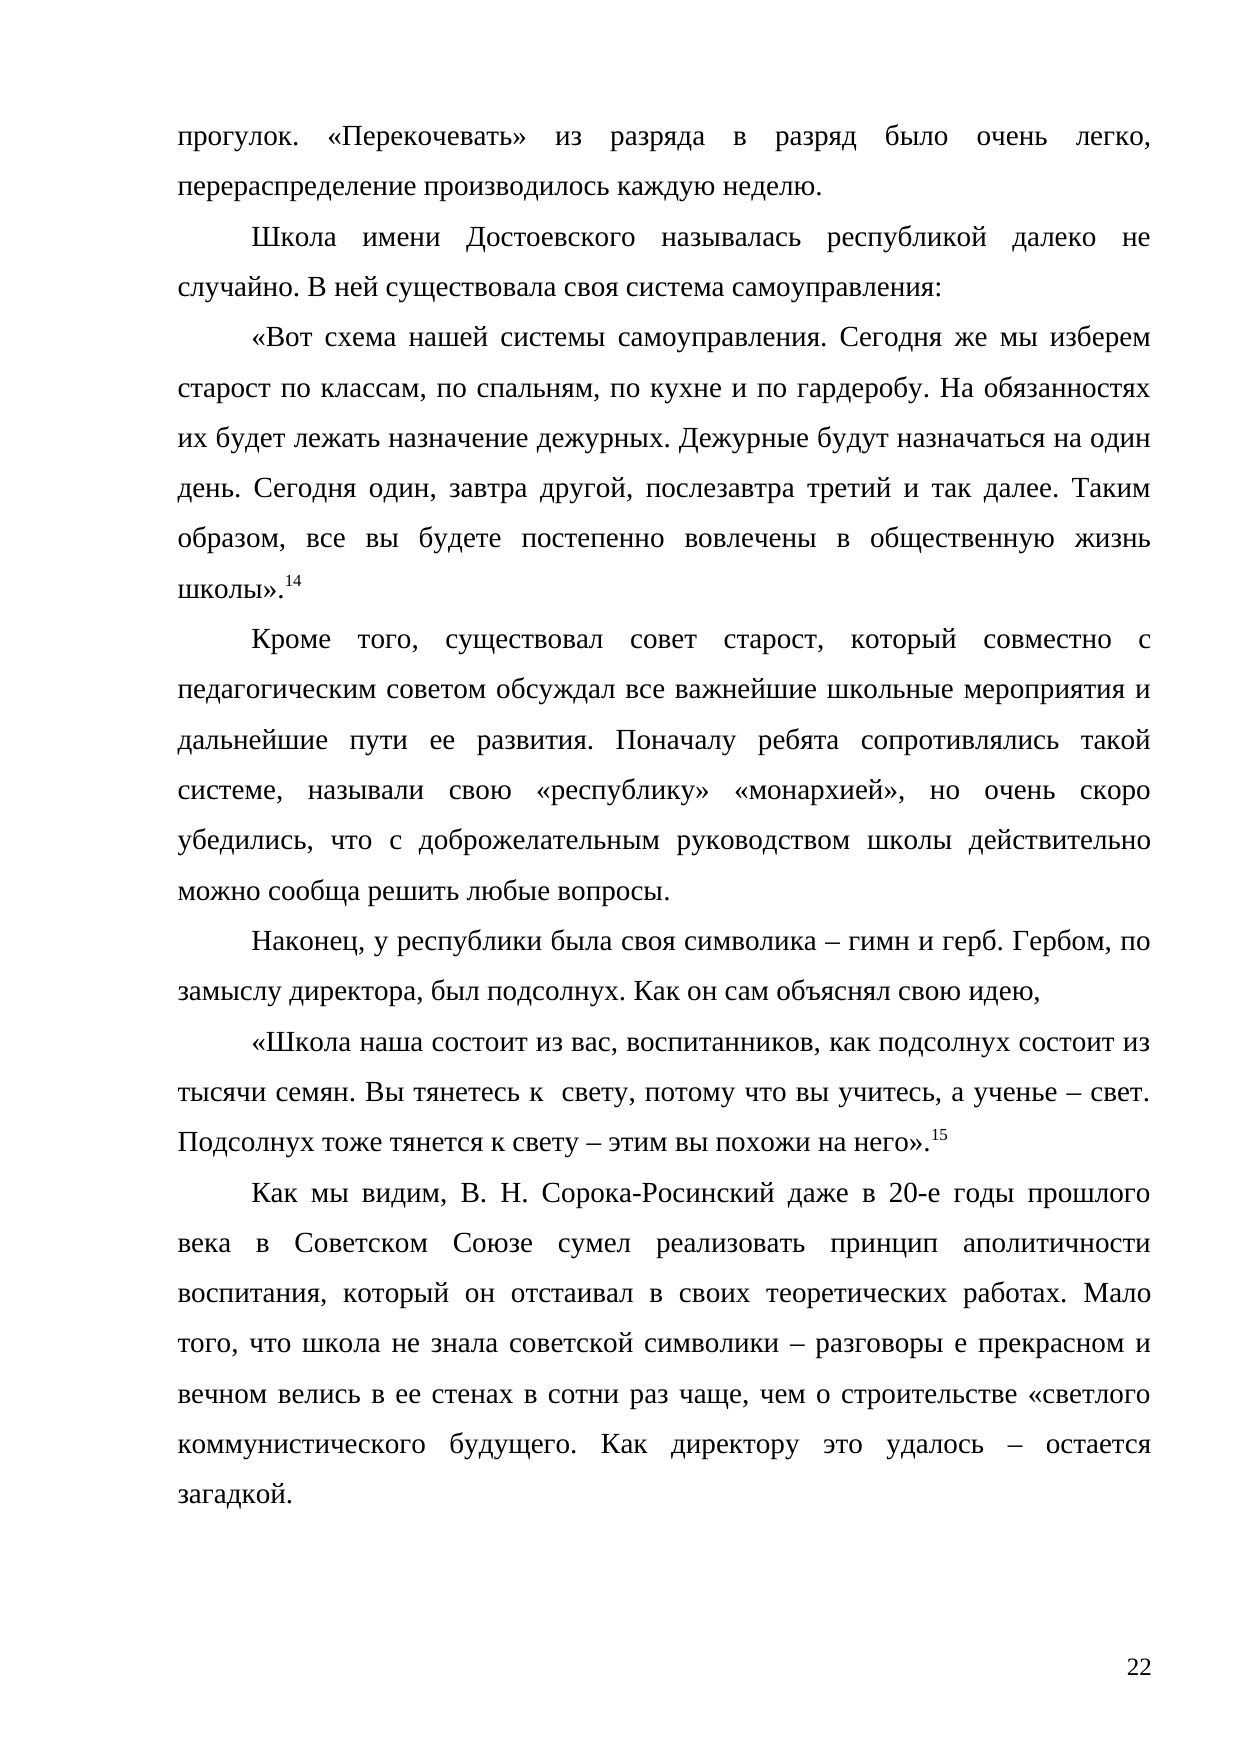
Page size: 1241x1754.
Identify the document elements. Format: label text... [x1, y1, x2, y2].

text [177, 118, 1152, 202]
text Как мы видим, В. Н. Сорока-Росинский даже в 20-е годы прошлого века в Советском Союзе сумел реализовать принцип аполитичности воспитания, который он отстаивал в своих теоретических работах. Мало того, что школа не знала советской символики – разговоры е прекрасном и вечном велись в ее стенах в сотни раз чаще, чем о строительстве «светлого коммунистического будущего. Как директору это удалось – остается загадкой. [177, 1175, 1152, 1510]
text «Школа наша состоит из вас, воспитанников, как подсолнух состоит из тысячи семян. Вы тянетесь к свету, потому что вы учитесь, а ученье – свет. Подсолнух тоже тянется к свету – этим вы похожи на него».15 [177, 1024, 1152, 1158]
text Наконец, у республики была своя символика – гимн и герб. Гербом, по замыслу директора, был подсолнух. Как он сам объяснял свою идею, [177, 923, 1152, 1007]
text Кроме того, существовал совет старост, который совместно с педагогическим советом обсуждал все важнейшие школьные мероприятия и дальнейшие пути ее развития. Поначалу ребята сопротивлялись такой системе, называли свою «республику» «монархией», но очень скоро убедились, что с доброжелательным руководством школы действительно можно сообща решить любые вопросы. [177, 621, 1152, 906]
text «Вот схема нашей системы самоуправления. Сегодня же мы изберем старост по классам, по спальням, по кухне и по гардеробу. На обязанностях их будет лежать назначение дежурных. Дежурные будут назначаться на один день. Сегодня один, завтра другой, послезавтра третий и так далее. Таким образом, все вы будете постепенно вовлечены в общественную жизнь школы».14 [177, 319, 1152, 604]
text Школа имени Достоевского называлась республикой далеко не случайно. В ней существовала своя система самоуправления: [177, 219, 1152, 303]
